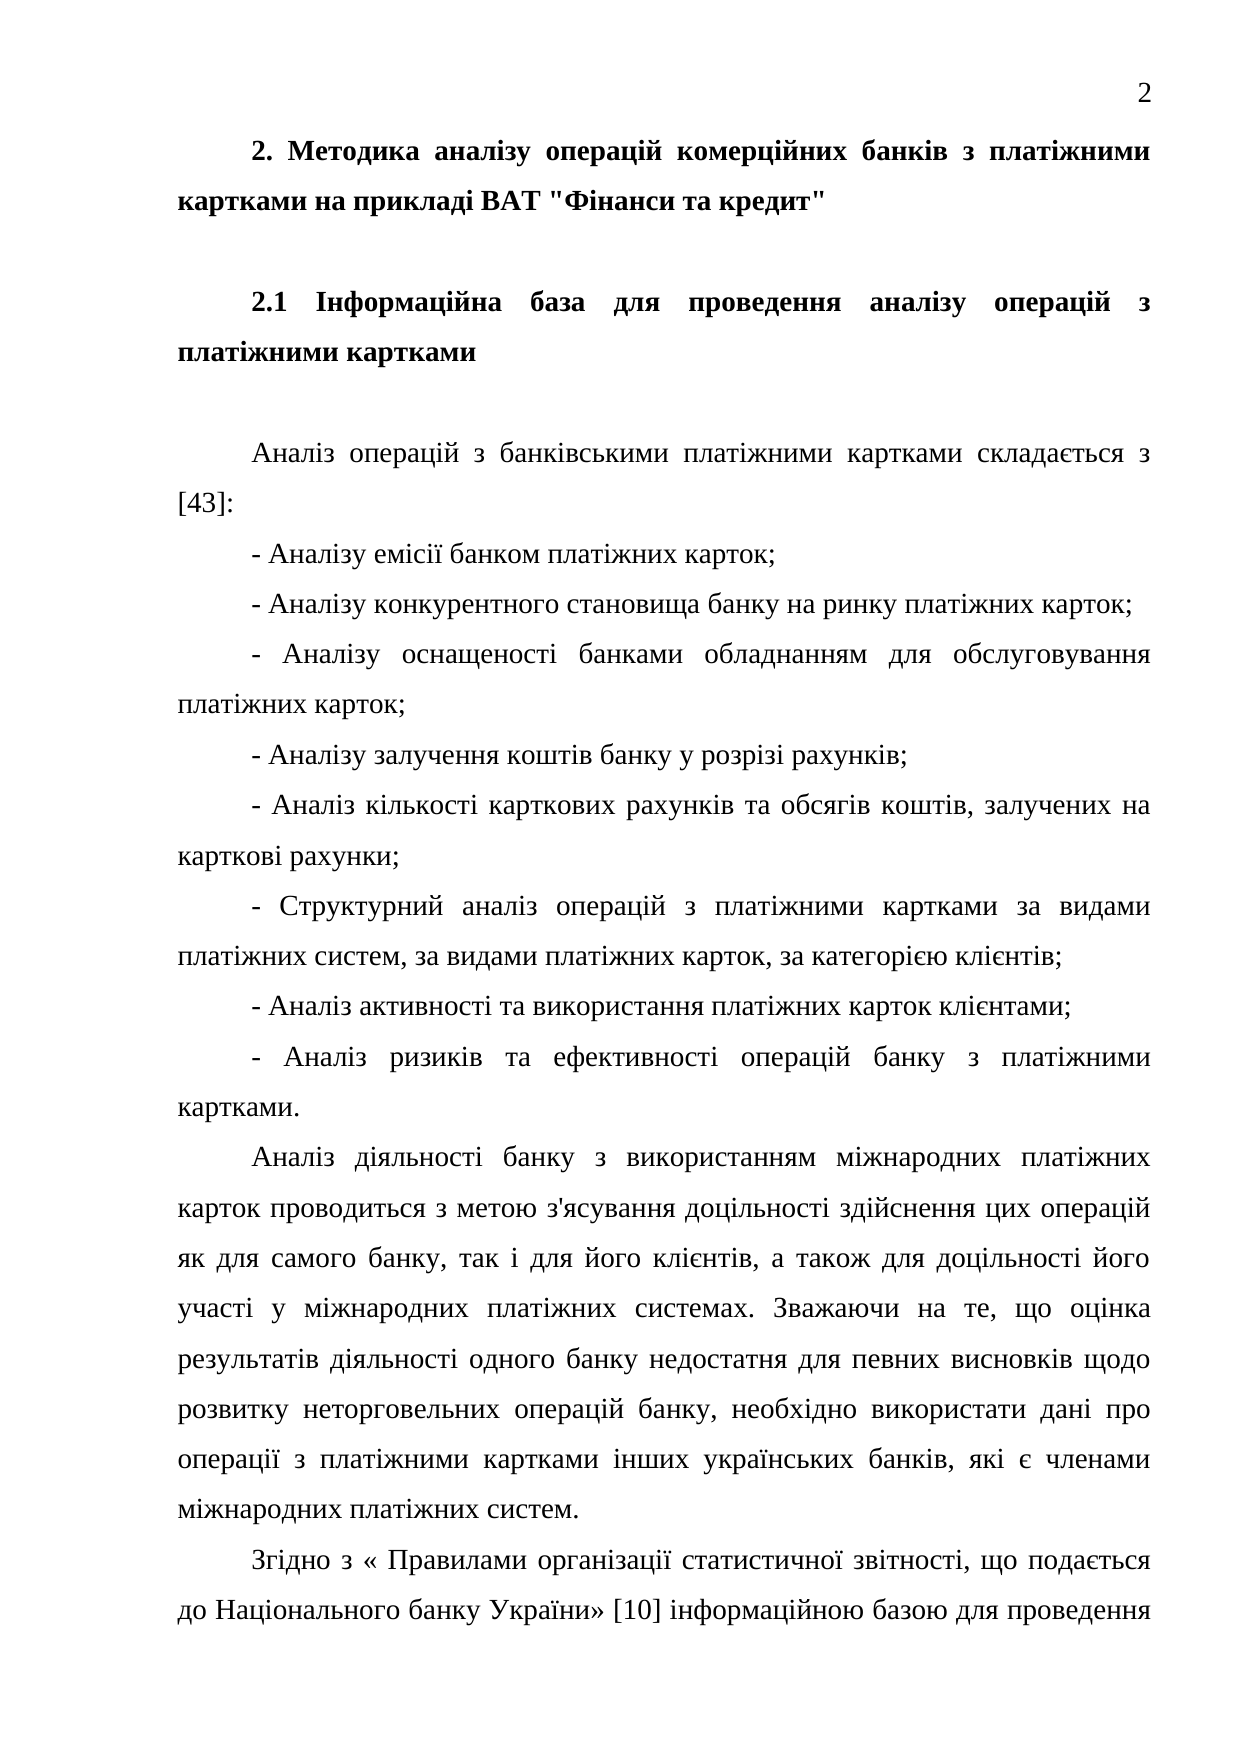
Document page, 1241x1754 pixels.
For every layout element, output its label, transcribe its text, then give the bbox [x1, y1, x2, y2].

text Аналіз операцій з банківськими платіжними картками складається з [43]: [177, 435, 1152, 519]
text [177, 1542, 1152, 1626]
text - Аналіз кількості карткових рахунків та обсягів коштів, залучених на карткові рахунки; [177, 787, 1152, 871]
text - Аналізу конкурентного становища банку на ринку платіжних карток; [177, 586, 1152, 619]
text - Аналіз активності та використання платіжних карток клієнтами; [177, 988, 1152, 1022]
text Аналіз діяльності банку з використанням міжнародних платіжних карток проводиться з метою з'ясування доцільності здійснення цих операцій як для самого банку, так і для його клієнтів, а також для доцільності його участі у міжнародних платіжних системах. Зважаючи на те, що оцінка результатів діяльності одного банку недостатня для певних висновків щодо розвитку неторговельних операцій банку, необхідно використати дані про операції з платіжними картками інших українських банків, які є членами міжнародних платіжних систем. [177, 1139, 1152, 1525]
text 2.1 Інформаційна база для проведення аналізу операцій з платіжними картками [177, 284, 1152, 368]
text - Структурний аналіз операцій з платіжними картками за видами платіжних систем, за видами платіжних карток, за категорією клієнтів; [177, 888, 1152, 972]
text - Аналізу залучення коштів банку у розрізі рахунків; [177, 737, 1152, 771]
text - Аналізу емісії банком платіжних карток; [177, 536, 1152, 569]
text 2. Методика аналізу операцій комерційних банків з платіжними картками на прикладі ВАТ "Фінанси та кредит" [177, 133, 1152, 217]
text - Аналізу оснащеності банками обладнанням для обслуговування платіжних карток; [177, 636, 1152, 720]
text - Аналіз ризиків та ефективності операцій банку з платіжними картками. [177, 1039, 1152, 1123]
